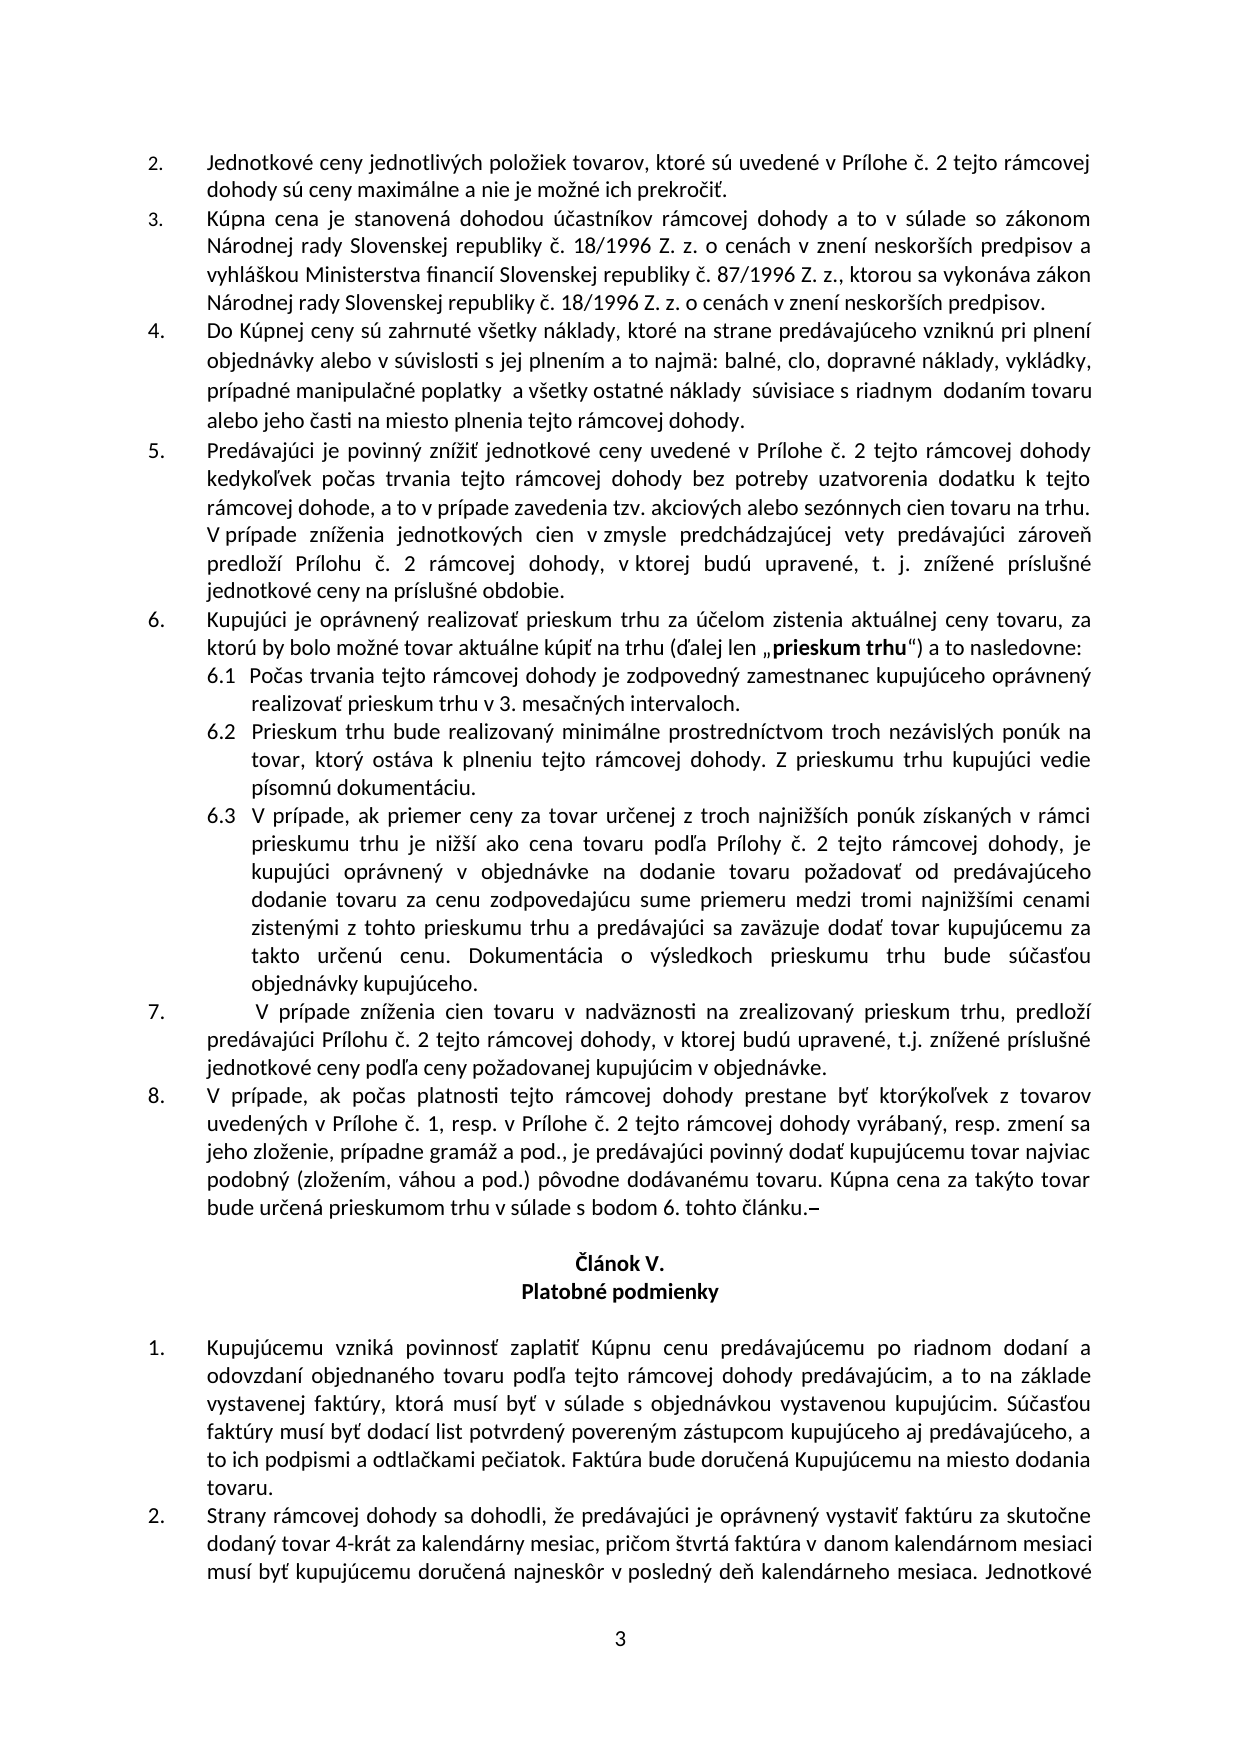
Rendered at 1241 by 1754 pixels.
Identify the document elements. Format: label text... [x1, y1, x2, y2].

text 6.3 V prípade, ak priemer ceny za tovar určenej z troch najnižších ponúk získaných v rámci prieskumu trhu je nižší ako cena tovaru podľa Prílohy č. 2 tejto rámcovej dohody, je kupujúci oprávnený v objednávke na dodanie tovaru požadovať od predávajúceho dodanie tovaru za cenu zodpovedajúcu sume priemeru medzi tromi najnižšími cenami zistenými z tohto prieskumu trhu a predávajúci sa zaväzuje dodať tovar kupujúcemu za takto určenú cenu. Dokumentácia o výsledkoch prieskumu trhu bude súčasťou objednávky kupujúceho. [207, 801, 1093, 997]
text 7. V prípade zníženia cien tovaru v nadväznosti na zrealizovaný prieskum trhu, predloží predávajúci Prílohu č. 2 tejto rámcovej dohody, v ktorej budú upravené, t.j. znížené príslušné jednotkové ceny podľa ceny požadovanej kupujúcim v objednávke. [148, 997, 1093, 1081]
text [148, 1501, 1093, 1585]
text Článok V. [148, 1249, 1093, 1277]
text 6. Kupujúci je oprávnený realizovať prieskum trhu za účelom zistenia aktuálnej ceny tovaru, za ktorú by bolo možné tovar aktuálne kúpiť na trhu (ďalej len „prieskum trhu“) a to nasledovne: [148, 605, 1093, 661]
text 1. Kupujúcemu vzniká povinnosť zaplatiť Kúpnu cenu predávajúcemu po riadnom dodaní a odovzdaní objednaného tovaru podľa tejto rámcovej dohody predávajúcim, a to na základe vystavenej faktúry, ktorá musí byť v súlade s objednávkou vystavenou kupujúcim. Súčasťou faktúry musí byť dodací list potvrdený povereným zástupcom kupujúceho aj predávajúceho, a to ich podpismi a odtlačkami pečiatok. Faktúra bude doručená Kupujúcemu na miesto dodania tovaru. [148, 1333, 1093, 1501]
text 5. Predávajúci je povinný znížiť jednotkové ceny uvedené v Prílohe č. 2 tejto rámcovej dohody kedykoľvek počas trvania tejto rámcovej dohody bez potreby uzatvorenia dodatku k tejto rámcovej dohode, a to v prípade zavedenia tzv. akciových alebo sezónnych cien tovaru na trhu. V prípade zníženia jednotkových cien v zmysle predchádzajúcej vety predávajúci zároveň predloží Prílohu č. 2 rámcovej dohody, v ktorej budú upravené, t. j. znížené príslušné jednotkové ceny na príslušné obdobie. [148, 437, 1093, 605]
text 6.2 Prieskum trhu bude realizovaný minimálne prostredníctvom troch nezávislých ponúk na tovar, ktorý ostáva k plneniu tejto rámcovej dohody. Z prieskumu trhu kupujúci vedie písomnú dokumentáciu. [207, 717, 1093, 801]
text Platobné podmienky [148, 1277, 1093, 1305]
text 4. Do Kúpnej ceny sú zahrnuté všetky náklady, ktoré na strane predávajúceho vzniknú pri plnení objednávky alebo v súvislosti s jej plnením a to najmä: balné, clo, dopravné náklady, vykládky, prípadné manipulačné poplatky a všetky ostatné náklady súvisiace s riadnym dodaním tovaru alebo jeho časti na miesto plnenia tejto rámcovej dohody. [148, 316, 1093, 434]
list Kúpna cena je stanovená dohodou účastníkov rámcovej dohody a to v súlade so zákonom Národnej rady Slovenskej republiky č. 18/1996 Z. z. o cenách v znení neskorších predpisov a vyhláškou Ministerstva financií Slovenskej republiky č. 87/1996 Z. z., ktorou sa vykonáva zákon Národnej rady Slovenskej republiky č. 18/1996 Z. z. o cenách v znení neskorších predpisov. [148, 204, 1093, 316]
text 6.1 Počas trvania tejto rámcovej dohody je zodpovedný zamestnanec kupujúceho oprávnený realizovať prieskum trhu v 3. mesačných intervaloch. [207, 661, 1093, 717]
text 8. V prípade, ak počas platnosti tejto rámcovej dohody prestane byť ktorýkoľvek z tovarov uvedených v Prílohe č. 1, resp. v Prílohe č. 2 tejto rámcovej dohody vyrábaný, resp. zmení sa jeho zloženie, prípadne gramáž a pod., je predávajúci povinný dodať kupujúcemu tovar najviac podobný (zložením, váhou a pod.) pôvodne dodávanému tovaru. Kúpna cena za takýto tovar bude určená prieskumom trhu v súlade s bodom 6. tohto článku. [148, 1081, 1093, 1221]
list Jednotkové ceny jednotlivých položiek tovarov, ktoré sú uvedené v Prílohe č. 2 tejto rámcovej dohody sú ceny maximálne a nie je možné ich prekročiť. [148, 148, 1093, 204]
